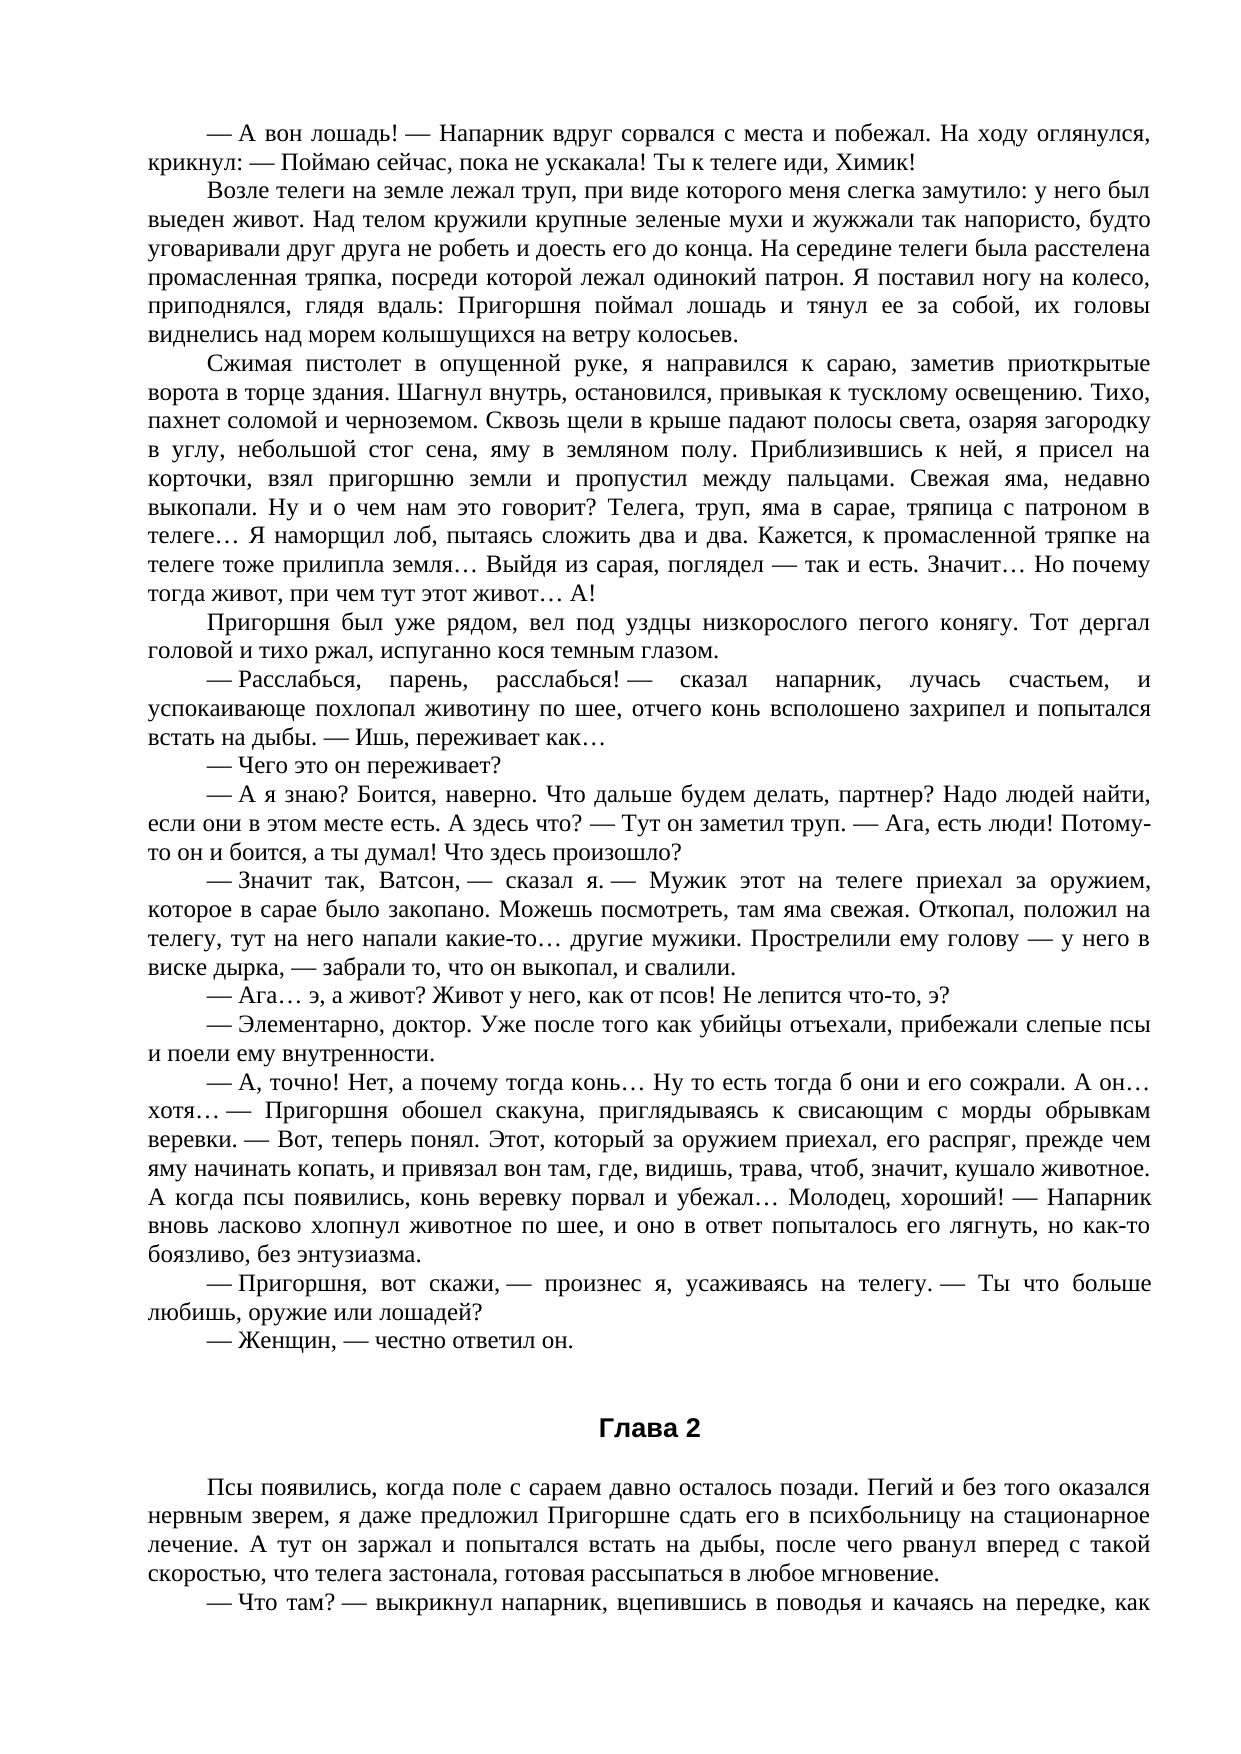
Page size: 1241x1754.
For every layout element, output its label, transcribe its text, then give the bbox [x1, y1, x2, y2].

text — Расслабься, парень, расслабься! — сказал напарник, лучась счастьем, и успокаивающе похлопал животину по шее, отчего конь всполошено захрипел и попытался встать на дыбы. — Ишь, переживает как… [148, 664, 1152, 751]
text — Женщин, — честно ответил он. [148, 1326, 1152, 1354]
text — Чего это он переживает? [148, 751, 1152, 779]
text — Пригоршня, вот скажи, — произнес я, усаживаясь на телегу. — Ты что больше любишь, оружие или лошадей? [148, 1268, 1152, 1326]
text — Значит так, Ватсон, — сказал я. — Мужик этот на телеге приехал за оружием, которое в сарае было закопано. Можешь посмотреть, там яма свежая. Откопал, положил на телегу, тут на него напали какие-то… другие мужики. Прострелили ему голову — у него в виске дырка, — забрали то, что он выкопал, и свалили. [148, 866, 1152, 981]
text — Ага… э, а живот? Живот у него, как от псов! Не лепится что-то, э? [148, 981, 1152, 1009]
text — Элементарно, доктор. Уже после того как убийцы отъехали, прибежали слепые псы и поели ему внутренности. [148, 1009, 1152, 1067]
text Пригоршня был уже рядом, вел под уздцы низкорослого пегого конягу. Тот дергал головой и тихо ржал, испуганно кося темным глазом. [148, 607, 1152, 664]
subtitle Глава 2 [148, 1412, 1152, 1443]
text Псы появились, когда поле с сараем давно осталось позади. Пегий и без того оказался нервным зверем, я даже предложил Пригоршне сдать его в психбольницу на стационарное лечение. А тут он заржал и попытался встать на дыбы, после чего рванул вперед с такой скоростью, что телега застонала, готовая рассыпаться в любое мгновение. [148, 1472, 1152, 1587]
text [148, 1587, 1152, 1616]
text — А я знаю? Боится, наверно. Что дальше будем делать, партнер? Надо людей найти, если они в этом месте есть. А здесь что? — Тут он заметил труп. — Ага, есть люди! Потому-то он и боится, а ты думал! Что здесь произошло? [148, 779, 1152, 866]
text — А, точно! Нет, а почему тогда конь… Ну то есть тогда б они и его сожрали. А он… хотя… — Пригоршня обошел скакуна, приглядываясь к свисающим с морды обрывкам веревки. — Вот, теперь понял. Этот, который за оружием приехал, его распряг, прежде чем яму начинать копать, и привязал вон там, где, видишь, трава, чтоб, значит, кушало животное. А когда псы появились, конь веревку порвал и убежал… Молодец, хороший! — Напарник вновь ласково хлопнул животное по шее, и оно в ответ попыталось его лягнуть, но как-то боязливо, без энтузиазма. [148, 1067, 1152, 1268]
text Сжимая пистолет в опущенной руке, я направился к сараю, заметив приоткрытые ворота в торце здания. Шагнул внутрь, остановился, привыкая к тусклому освещению. Тихо, пахнет соломой и черноземом. Сквозь щели в крыше падают полосы света, озаряя загородку в углу, небольшой стог сена, яму в земляном полу. Приблизившись к ней, я присел на корточки, взял пригоршню земли и пропустил между пальцами. Свежая яма, недавно выкопали. Ну и о чем нам это говорит? Телега, труп, яма в сарае, тряпица с патроном в телеге… Я наморщил лоб, пытаясь сложить два и два. Кажется, к промасленной тряпке на телеге тоже прилипла земля… Выйдя из сарая, поглядел — так и есть. Значит… Но почему тогда живот, при чем тут этот живот… А! [148, 348, 1152, 607]
text — А вон лошадь! — Напарник вдруг сорвался с места и побежал. На ходу оглянулся, крикнул: — Поймаю сейчас, пока не ускакала! Ты к телеге иди, Химик! [148, 118, 1152, 176]
text Возле телеги на земле лежал труп, при виде которого меня слегка замутило: у него был выеден живот. Над телом кружили крупные зеленые мухи и жужжали так напористо, будто уговаривали друг друга не робеть и доесть его до конца. На середине телеги была расстелена промасленная тряпка, посреди которой лежал одинокий патрон. Я поставил ногу на колесо, приподнялся, глядя вдаль: Пригоршня поймал лошадь и тянул ее за собой, их головы виднелись над морем колышущихся на ветру колосьев. [148, 176, 1152, 348]
